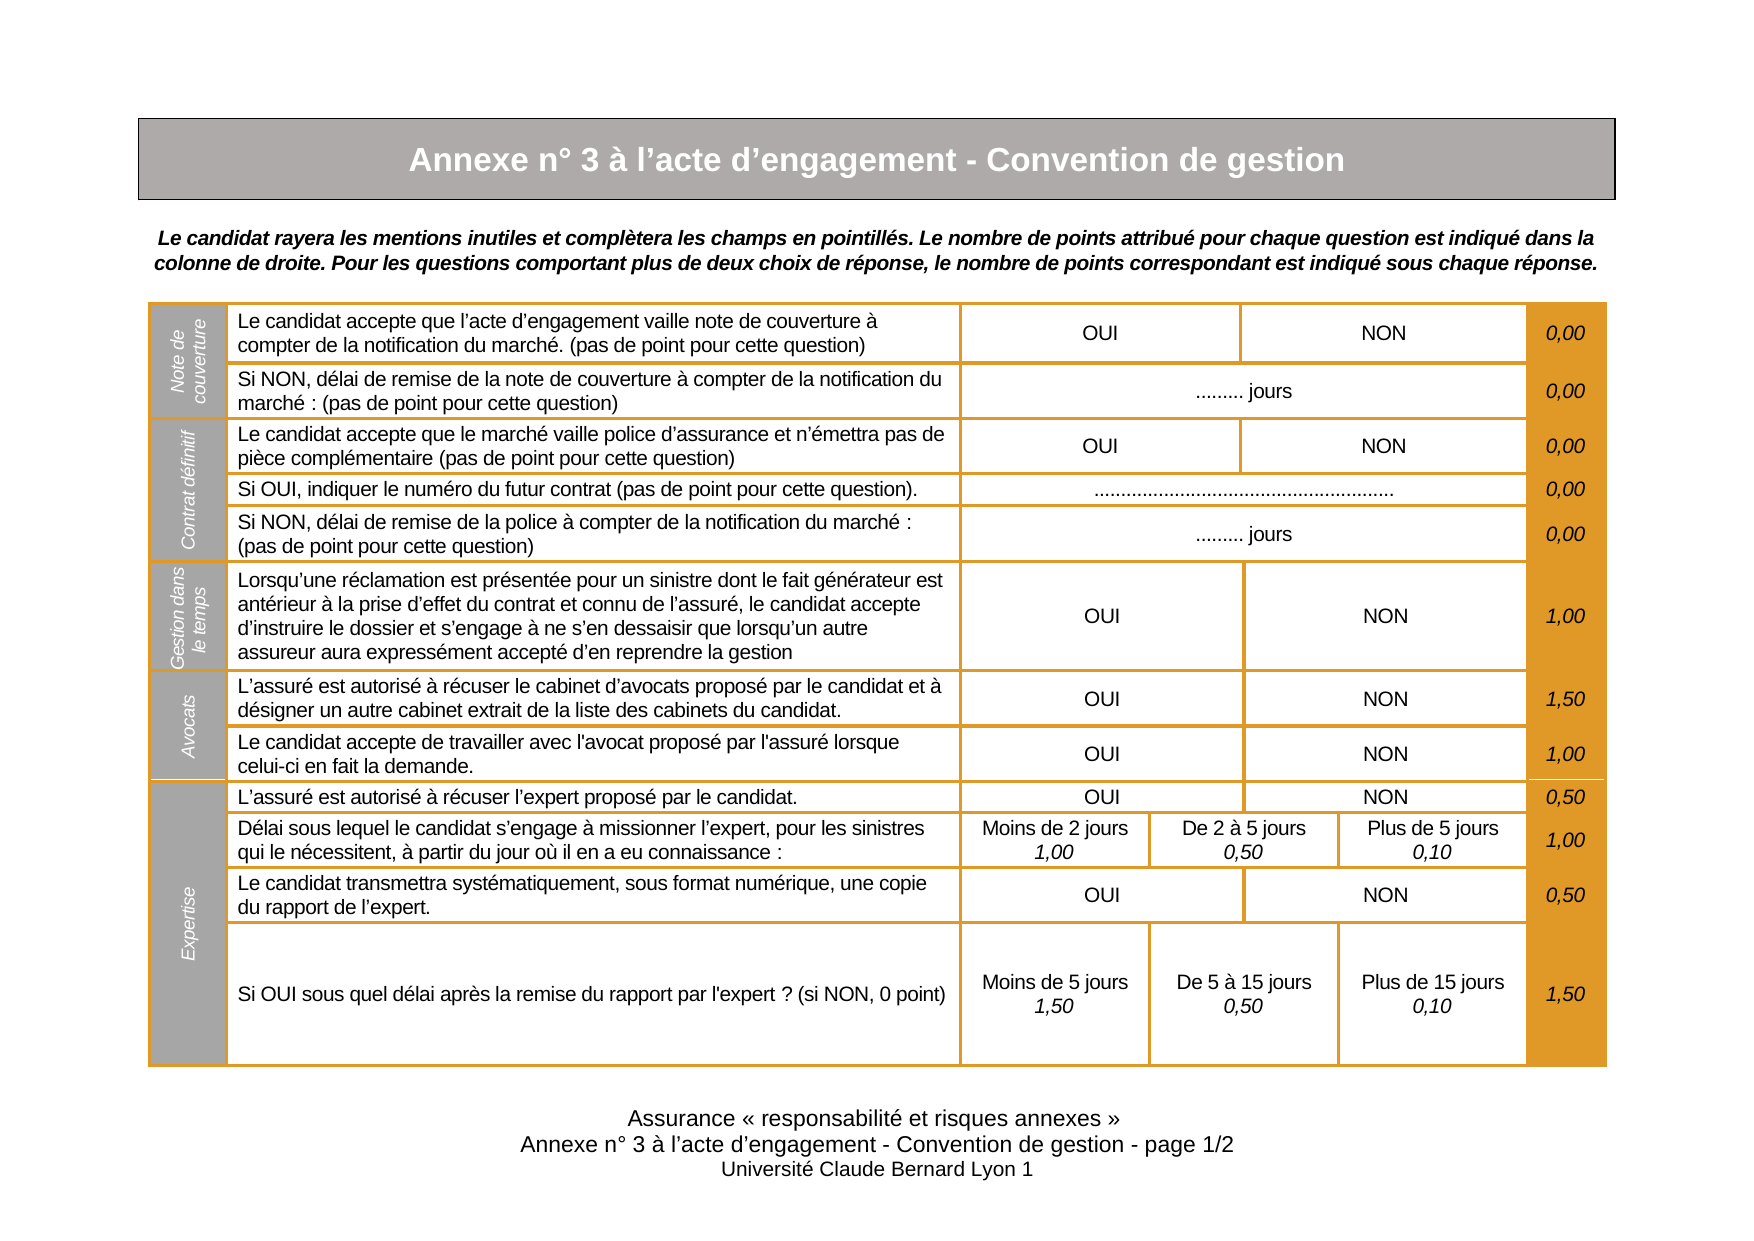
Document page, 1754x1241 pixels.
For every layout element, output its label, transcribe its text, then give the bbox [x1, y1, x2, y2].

table_header OUI [962, 305, 1239, 361]
table_cell NON [1246, 563, 1526, 669]
table_cell 1,50 [1529, 924, 1604, 1064]
table_cell Si OUI sous quel délai après la remise du rapport par l'expert ? (si NON, 0 point) [228, 924, 959, 1064]
table_cell OUI [962, 563, 1242, 669]
table_cell 0,00 [1529, 420, 1604, 472]
table_cell Le candidat accepte de travailler avec l'avocat proposé par l'assuré lorsque celui-ci en fait la demande. [228, 728, 959, 779]
table_header Note de couverture [151, 305, 225, 417]
table_cell Moins de 5 jours 1,50 [962, 924, 1148, 1064]
table_cell Plus de 5 jours 0,10 [1340, 814, 1526, 866]
table_cell Gestion dans le temps [151, 563, 225, 669]
table_cell Si NON, délai de remise de la police à compter de la notification du marché : (pas de point pour cette question) [228, 507, 959, 560]
table_cell OUI [962, 420, 1239, 472]
table_cell Expertise [151, 783, 225, 1064]
table_cell ......... jours [962, 507, 1526, 560]
table_cell 0,00 [1529, 507, 1604, 560]
table_cell OUI [962, 672, 1242, 724]
table_cell OUI [962, 869, 1242, 921]
table_cell 0,00 [1529, 365, 1604, 417]
table_cell Si OUI, indiquer le numéro du futur contrat (pas de point pour cette question). [228, 475, 959, 504]
table_cell Si NON, délai de remise de la note de couverture à compter de la notification du marché : (pas de point pour cette question) [228, 365, 959, 417]
table_cell 0,50 [1529, 783, 1604, 811]
table_cell L’assuré est autorisé à récuser l’expert proposé par le candidat. [228, 783, 959, 811]
table_cell OUI [962, 783, 1242, 811]
table_cell NON [1246, 783, 1526, 811]
table_cell ......... jours [962, 365, 1526, 417]
text Annexe n° 3 à l’acte d’engagement - Convention de gestion [139, 119, 1614, 199]
table_cell OUI [962, 728, 1242, 779]
table_cell De 2 à 5 jours 0,50 [1151, 814, 1337, 866]
table_cell Le candidat transmettra systématiquement, sous format numérique, une copie du rapport de l’expert. [228, 869, 959, 921]
table_cell 1,00 [1529, 814, 1604, 866]
table_cell Plus de 15 jours 0,10 [1340, 924, 1526, 1064]
table_header 0,00 [1529, 305, 1604, 361]
table_header Le candidat accepte que l’acte d’engagement vaille note de couverture à compter de la notification du marché. (pas de point pour cette question) [228, 305, 959, 361]
table_cell Avocats [151, 672, 225, 779]
table_header NON [1242, 305, 1526, 361]
table_cell NON [1242, 420, 1526, 472]
text Le candidat rayera les mentions inutiles et complètera les champs en pointillés. Le nombre de points attribué pour chaque question est indiqué dans la colonne de droite. Pour les questions comportant plus de deux choix de réponse, le nombre de points correspondant est indiqué sous chaque réponse. [148, 225, 1606, 275]
table_cell 0,50 [1529, 869, 1604, 921]
table_cell Moins de 2 jours 1,00 [962, 814, 1148, 866]
table_cell Lorsqu’une réclamation est présentée pour un sinistre dont le fait générateur est antérieur à la prise d’effet du contrat et connu de l’assuré, le candidat accepte d’instruire le dossier et s’engage à ne s’en dessaisir que lorsqu’un autre assureur aura expressément accepté d’en reprendre la gestion [228, 563, 959, 669]
table_cell Le candidat accepte que le marché vaille police d’assurance et n’émettra pas de pièce complémentaire (pas de point pour cette question) [228, 420, 959, 472]
table_cell De 5 à 15 jours 0,50 [1151, 924, 1337, 1064]
table_cell NON [1246, 728, 1526, 779]
table_cell 1,00 [1529, 728, 1604, 779]
table_cell Délai sous lequel le candidat s’engage à missionner l’expert, pour les sinistres qui le nécessitent, à partir du jour où il en a eu connaissance : [228, 814, 959, 866]
table_cell Contrat définitif [151, 420, 225, 560]
table_cell 1,00 [1529, 563, 1604, 669]
table_cell NON [1246, 672, 1526, 724]
table_cell NON [1246, 869, 1526, 921]
table_cell L’assuré est autorisé à récuser le cabinet d’avocats proposé par le candidat et à désigner un autre cabinet extrait de la liste des cabinets du candidat. [228, 672, 959, 724]
table_cell ........................................................ [962, 475, 1526, 504]
table_cell 1,50 [1529, 672, 1604, 724]
table_cell 0,00 [1529, 475, 1604, 504]
